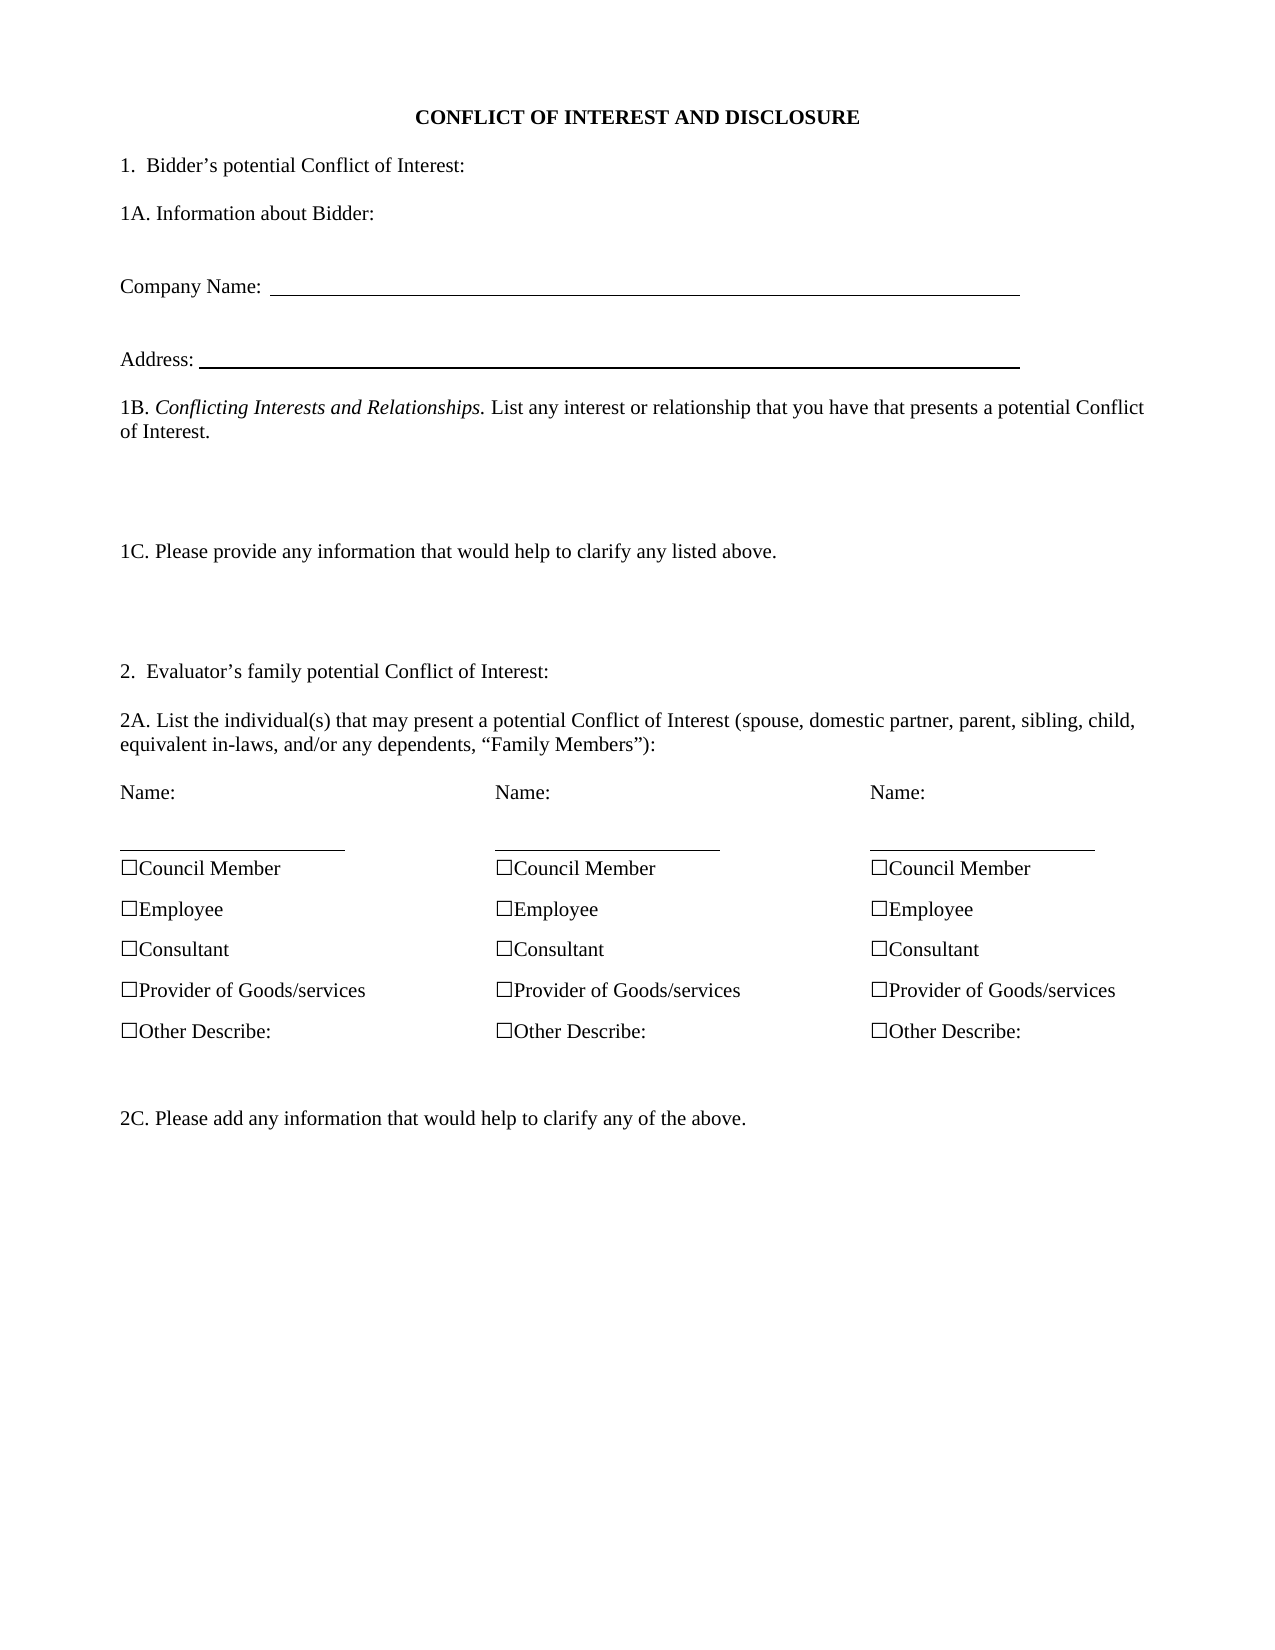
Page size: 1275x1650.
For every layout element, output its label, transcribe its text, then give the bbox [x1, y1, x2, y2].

text Name: Name: Name: [120, 780, 1155, 804]
text Provider of Goods/services Provider of Goods/services Provider of Goods/services [120, 976, 1155, 1004]
text 2. Evaluator’s family potential Conflict of Interest: [120, 659, 1155, 683]
text Council Member Council Member Council Member [120, 853, 1155, 881]
text Employee Employee Employee [120, 894, 1155, 922]
text 1C. Please provide any information that would help to clarify any listed above. [120, 539, 1155, 563]
text Other Describe: Other Describe: Other Describe: [120, 1016, 1155, 1045]
text Address: [120, 347, 1155, 371]
text 1B. Conflicting Interests and Relationships. List any interest or relationship that you have that presents a potential Conflict of Interest. [120, 395, 1155, 443]
text Consultant Consultant Consultant [120, 934, 1155, 963]
text 2C. Please add any information that would help to clarify any of the above. [120, 1106, 1155, 1129]
text 2A. List the individual(s) that may present a potential Conflict of Interest (spouse, domestic partner, parent, sibling, child, equivalent in-laws, and/or any dependents, “Family Members”): [120, 707, 1155, 756]
text CONFLICT OF INTEREST AND DISCLOSURE [120, 105, 1155, 129]
text 1A. Information about Bidder: [120, 201, 1155, 225]
text 1. Bidder’s potential Conflict of Interest: [120, 153, 1155, 177]
text Company Name: [120, 274, 1155, 298]
